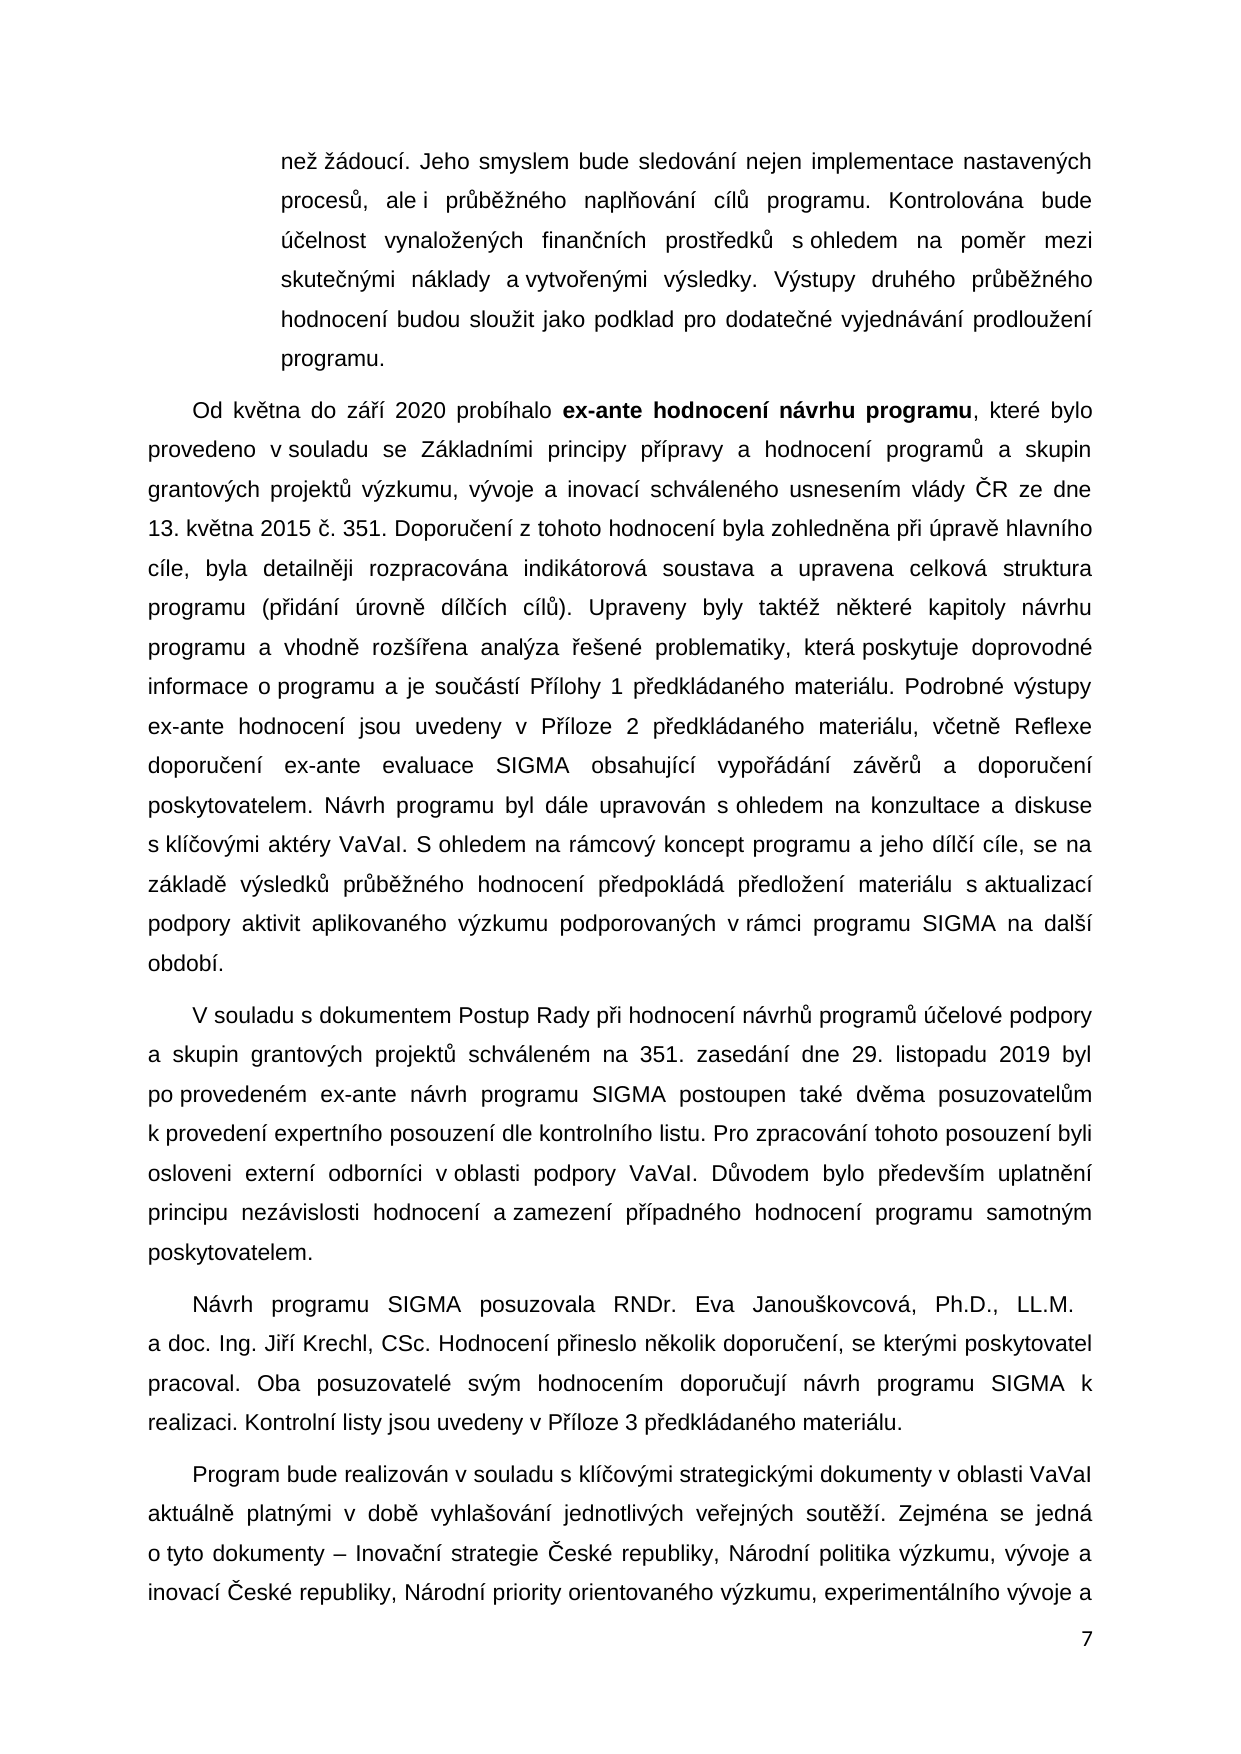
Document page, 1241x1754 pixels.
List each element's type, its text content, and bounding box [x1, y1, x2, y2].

text V souladu s dokumentem Postup Rady při hodnocení návrhů programů účelové podpory a skupin grantových projektů schváleném na 351. zasedání dne 29. listopadu 2019 byl po provedeném ex-ante návrh programu SIGMA postoupen také dvěma posuzovatelům k provedení expertního posouzení dle kontrolního listu. Pro zpracování tohoto posouzení byli osloveni externí odborníci v oblasti podpory VaVaI. Důvodem bylo především uplatnění principu nezávislosti hodnocení a zamezení případného hodnocení programu samotným poskytovatelem. [148, 1002, 1093, 1265]
text Návrh programu SIGMA posuzovala RNDr. Eva Janouškovcová, Ph.D., LL.M. a doc. Ing. Jiří Krechl, CSc. Hodnocení přineslo několik doporučení, se kterými poskytovatel pracoval. Oba posuzovatelé svým hodnocením doporučují návrh programu SIGMA k realizaci. Kontrolní listy jsou uvedeny v Příloze 3 předkládaného materiálu. [148, 1291, 1093, 1435]
text Od května do září 2020 probíhalo ex-ante hodnocení návrhu programu, které bylo provedeno v souladu se Základními principy přípravy a hodnocení programů a skupin grantových projektů výzkumu, vývoje a inovací schváleného usnesením vlády ČR ze dne 13. května 2015 č. 351. Doporučení z tohoto hodnocení byla zohledněna při úpravě hlavního cíle, byla detailněji rozpracována indikátorová soustava a upravena celková struktura programu (přidání úrovně dílčích cílů). Upraveny byly taktéž některé kapitoly návrhu programu a vhodně rozšířena analýza řešené problematiky, která poskytuje doprovodné informace o programu a je součástí Přílohy 1 předkládaného materiálu. Podrobné výstupy ex-ante hodnocení jsou uvedeny v Příloze 2 předkládaného materiálu, včetně Reflexe doporučení ex-ante evaluace SIGMA obsahující vypořádání závěrů a doporučení poskytovatelem. Návrh programu byl dále upravován s ohledem na konzultace a diskuse s klíčovými aktéry VaVaI. S ohledem na rámcový koncept programu a jeho dílčí cíle, se na základě výsledků průběžného hodnocení předpokládá předložení materiálu s aktualizací podpory aktivit aplikovaného výzkumu podporovaných v rámci programu SIGMA na další období. [148, 397, 1093, 976]
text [148, 1461, 1093, 1606]
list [243, 148, 1093, 371]
